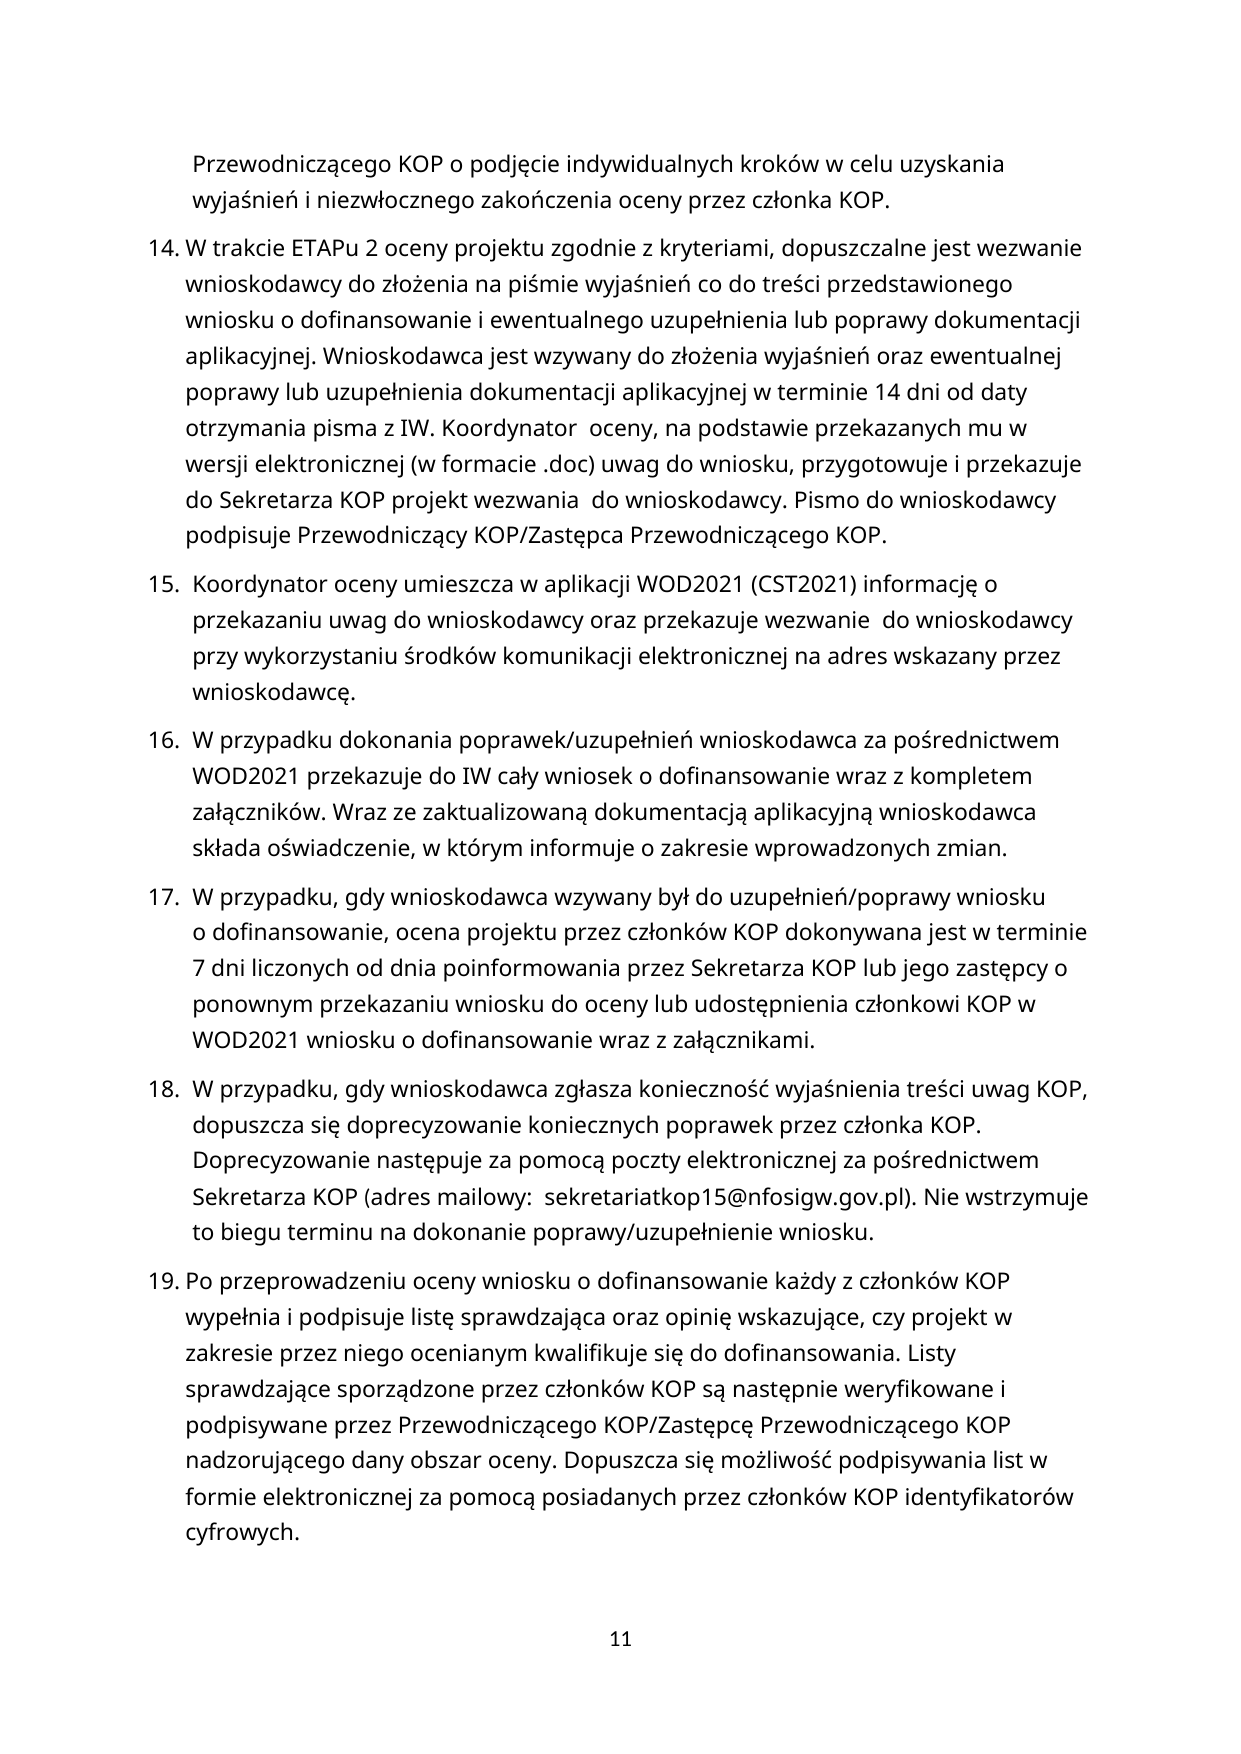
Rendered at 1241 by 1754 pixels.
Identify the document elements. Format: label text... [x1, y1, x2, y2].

list Po przeprowadzeniu oceny wniosku o dofinansowanie każdy z członków KOP wypełnia i podpisuje listę sprawdzająca oraz opinię wskazujące, czy projekt w zakresie przez niego ocenianym kwalifikuje się do dofinansowania. Listy sprawdzające sporządzone przez członków KOP są następnie weryfikowane i podpisywane przez Przewodniczącego KOP/Zastępcę Przewodniczącego KOP nadzorującego dany obszar oceny. Dopuszcza się możliwość podpisywania list w formie elektronicznej za pomocą posiadanych przez członków KOP identyfikatorów cyfrowych. [148, 1265, 1093, 1548]
list W przypadku dokonania poprawek/uzupełnień wnioskodawca za pośrednictwem WOD2021 przekazuje do IW cały wniosek o dofinansowanie wraz z kompletem załączników. Wraz ze zaktualizowaną dokumentacją aplikacyjną wnioskodawca składa oświadczenie, w którym informuje o zakresie wprowadzonych zmian. [148, 724, 1093, 863]
list W trakcie ETAPu 2 oceny projektu zgodnie z kryteriami, dopuszczalne jest wezwanie wnioskodawcy do złożenia na piśmie wyjaśnień co do treści przedstawionego wniosku o dofinansowanie i ewentualnego uzupełnienia lub poprawy dokumentacji aplikacyjnej. Wnioskodawca jest wzywany do złożenia wyjaśnień oraz ewentualnej poprawy lub uzupełnienia dokumentacji aplikacyjnej w terminie 14 dni od daty otrzymania pisma z IW. Koordynator oceny, na podstawie przekazanych mu w wersji elektronicznej (w formacie .doc) uwag do wniosku, przygotowuje i przekazuje do Sekretarza KOP projekt wezwania do wnioskodawcy. Pismo do wnioskodawcy podpisuje Przewodniczący KOP/Zastępca Przewodniczącego KOP. [148, 232, 1093, 551]
list W przypadku, gdy wnioskodawca zgłasza konieczność wyjaśnienia treści uwag KOP, dopuszcza się doprecyzowanie koniecznych poprawek przez członka KOP. Doprecyzowanie następuje za pomocą poczty elektronicznej za pośrednictwem Sekretarza KOP (adres mailowy: sekretariatkop15@nfosigw.gov.pl). Nie wstrzymuje to biegu terminu na dokonanie poprawy/uzupełnienie wniosku. [148, 1073, 1093, 1248]
list Koordynator oceny umieszcza w aplikacji WOD2021 (CST2021) informację o przekazaniu uwag do wnioskodawcy oraz przekazuje wezwanie do wnioskodawcy przy wykorzystaniu środków komunikacji elektronicznej na adres wskazany przez wnioskodawcę. [148, 568, 1093, 707]
list W przypadku, gdy wnioskodawca wzywany był do uzupełnień/poprawy wniosku o dofinansowanie, ocena projektu przez członków KOP dokonywana jest w terminie 7 dni liczonych od dnia poinformowania przez Sekretarza KOP lub jego zastępcy o ponownym przekazaniu wniosku do oceny lub udostępnienia członkowi KOP w WOD2021 wniosku o dofinansowanie wraz z załącznikami. [148, 880, 1093, 1055]
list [148, 148, 1093, 215]
